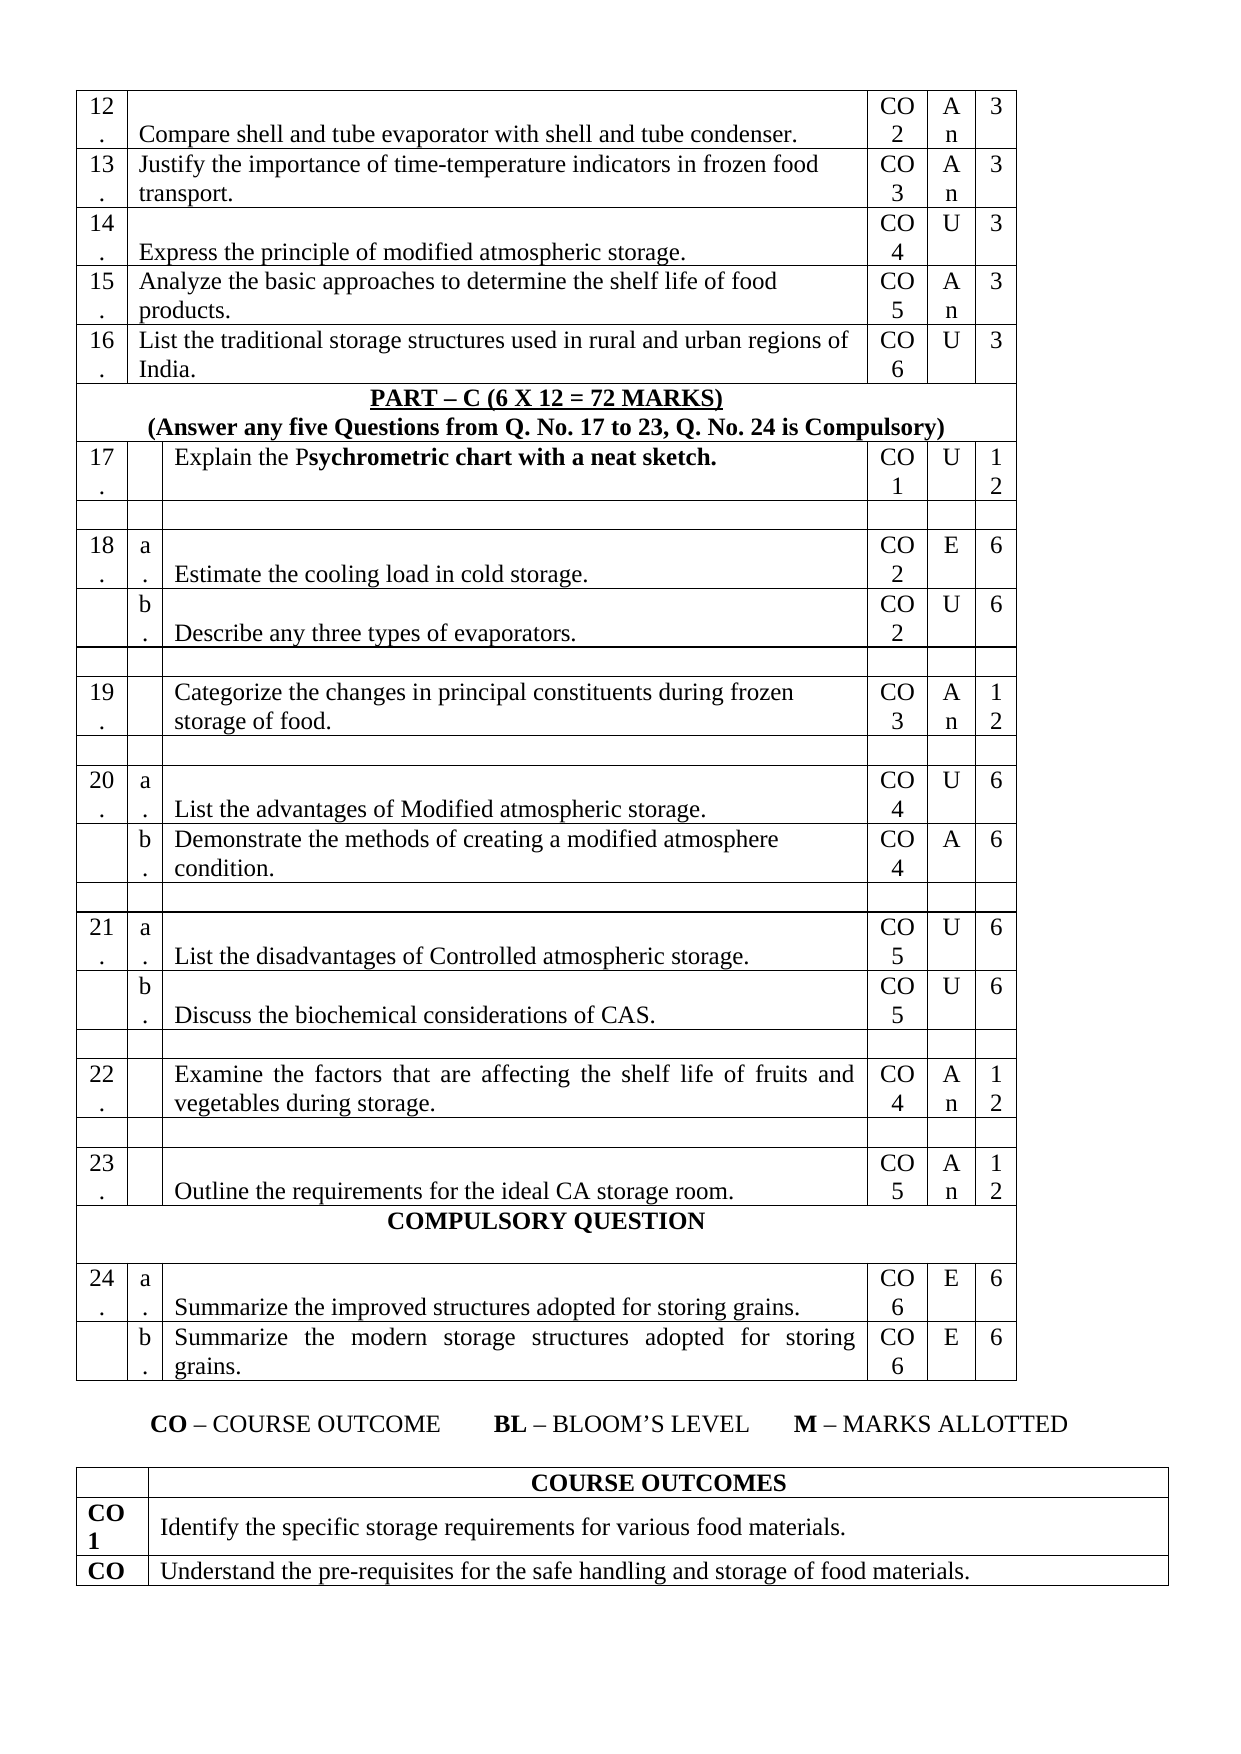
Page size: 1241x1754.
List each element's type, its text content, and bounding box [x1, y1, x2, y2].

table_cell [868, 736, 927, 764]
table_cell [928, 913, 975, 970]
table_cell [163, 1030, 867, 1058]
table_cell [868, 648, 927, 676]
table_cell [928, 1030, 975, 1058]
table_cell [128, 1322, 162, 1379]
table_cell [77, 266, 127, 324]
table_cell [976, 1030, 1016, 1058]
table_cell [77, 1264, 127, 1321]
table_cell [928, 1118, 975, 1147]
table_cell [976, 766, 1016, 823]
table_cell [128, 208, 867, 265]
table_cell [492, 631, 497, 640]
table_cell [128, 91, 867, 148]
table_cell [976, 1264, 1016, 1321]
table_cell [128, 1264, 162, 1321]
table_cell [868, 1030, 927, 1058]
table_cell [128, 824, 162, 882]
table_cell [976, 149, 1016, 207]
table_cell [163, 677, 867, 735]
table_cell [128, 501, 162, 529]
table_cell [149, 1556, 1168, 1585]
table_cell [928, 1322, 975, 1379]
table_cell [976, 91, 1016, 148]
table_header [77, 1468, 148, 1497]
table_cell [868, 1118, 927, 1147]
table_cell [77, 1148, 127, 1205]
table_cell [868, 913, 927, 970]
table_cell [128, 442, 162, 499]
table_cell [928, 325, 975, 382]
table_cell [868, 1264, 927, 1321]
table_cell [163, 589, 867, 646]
text CO – COURSE OUTCOME BL – BLOOM’S LEVEL M – MARKS ALLOTTED [150, 1409, 1090, 1438]
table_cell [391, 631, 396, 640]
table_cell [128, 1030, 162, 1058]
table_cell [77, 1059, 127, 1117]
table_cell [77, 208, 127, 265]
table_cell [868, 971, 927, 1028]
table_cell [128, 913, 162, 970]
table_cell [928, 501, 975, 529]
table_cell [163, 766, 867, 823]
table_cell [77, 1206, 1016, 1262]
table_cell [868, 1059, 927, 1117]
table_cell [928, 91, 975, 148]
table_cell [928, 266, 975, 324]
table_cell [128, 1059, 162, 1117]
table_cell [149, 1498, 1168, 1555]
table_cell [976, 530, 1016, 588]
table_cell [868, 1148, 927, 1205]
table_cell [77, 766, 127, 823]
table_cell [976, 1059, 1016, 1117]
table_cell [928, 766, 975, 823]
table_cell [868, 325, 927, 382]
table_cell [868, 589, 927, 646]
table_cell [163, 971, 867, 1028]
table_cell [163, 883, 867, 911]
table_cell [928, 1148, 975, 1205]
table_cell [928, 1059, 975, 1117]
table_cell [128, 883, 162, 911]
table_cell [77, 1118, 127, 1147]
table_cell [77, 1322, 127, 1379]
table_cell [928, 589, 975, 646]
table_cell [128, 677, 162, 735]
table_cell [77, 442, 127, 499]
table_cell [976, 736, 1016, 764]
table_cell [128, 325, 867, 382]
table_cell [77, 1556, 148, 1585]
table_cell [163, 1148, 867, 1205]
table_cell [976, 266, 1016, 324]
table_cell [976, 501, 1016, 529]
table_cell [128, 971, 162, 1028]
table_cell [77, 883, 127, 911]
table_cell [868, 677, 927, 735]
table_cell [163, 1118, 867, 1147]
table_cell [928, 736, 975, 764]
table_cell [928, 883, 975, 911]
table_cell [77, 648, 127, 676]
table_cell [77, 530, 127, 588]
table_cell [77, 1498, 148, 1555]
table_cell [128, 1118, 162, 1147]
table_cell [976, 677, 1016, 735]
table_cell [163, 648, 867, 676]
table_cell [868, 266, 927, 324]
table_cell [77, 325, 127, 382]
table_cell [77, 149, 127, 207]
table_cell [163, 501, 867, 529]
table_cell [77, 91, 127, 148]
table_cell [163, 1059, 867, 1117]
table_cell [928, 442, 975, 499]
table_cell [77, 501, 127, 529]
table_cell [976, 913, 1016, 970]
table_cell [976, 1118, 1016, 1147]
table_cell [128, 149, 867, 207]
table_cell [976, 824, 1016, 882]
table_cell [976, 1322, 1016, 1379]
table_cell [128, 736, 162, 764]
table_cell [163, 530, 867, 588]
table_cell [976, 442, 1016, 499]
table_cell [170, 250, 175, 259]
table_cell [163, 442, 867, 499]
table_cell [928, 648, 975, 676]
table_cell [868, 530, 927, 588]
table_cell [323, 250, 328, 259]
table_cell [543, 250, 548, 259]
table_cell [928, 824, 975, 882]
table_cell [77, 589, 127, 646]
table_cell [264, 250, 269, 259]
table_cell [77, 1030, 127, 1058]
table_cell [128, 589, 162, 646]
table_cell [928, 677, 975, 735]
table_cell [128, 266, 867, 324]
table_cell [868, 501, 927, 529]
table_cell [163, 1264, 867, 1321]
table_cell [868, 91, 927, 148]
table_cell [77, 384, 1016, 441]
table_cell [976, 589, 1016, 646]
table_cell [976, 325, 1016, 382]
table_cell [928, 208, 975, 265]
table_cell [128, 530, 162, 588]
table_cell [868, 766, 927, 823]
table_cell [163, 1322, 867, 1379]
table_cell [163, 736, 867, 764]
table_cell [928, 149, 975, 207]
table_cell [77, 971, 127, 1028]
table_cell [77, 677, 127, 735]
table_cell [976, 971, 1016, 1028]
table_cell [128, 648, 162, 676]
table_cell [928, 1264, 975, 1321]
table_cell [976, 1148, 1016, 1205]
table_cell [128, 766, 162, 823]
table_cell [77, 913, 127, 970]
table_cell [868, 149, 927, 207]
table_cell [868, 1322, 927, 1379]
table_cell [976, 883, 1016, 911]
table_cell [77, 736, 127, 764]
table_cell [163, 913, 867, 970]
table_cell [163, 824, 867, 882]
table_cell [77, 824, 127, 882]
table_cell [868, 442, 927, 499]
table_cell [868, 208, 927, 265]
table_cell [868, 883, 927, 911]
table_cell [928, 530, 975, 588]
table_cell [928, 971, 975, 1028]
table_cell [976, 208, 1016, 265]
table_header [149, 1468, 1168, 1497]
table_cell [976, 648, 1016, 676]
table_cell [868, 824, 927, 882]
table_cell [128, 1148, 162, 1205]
